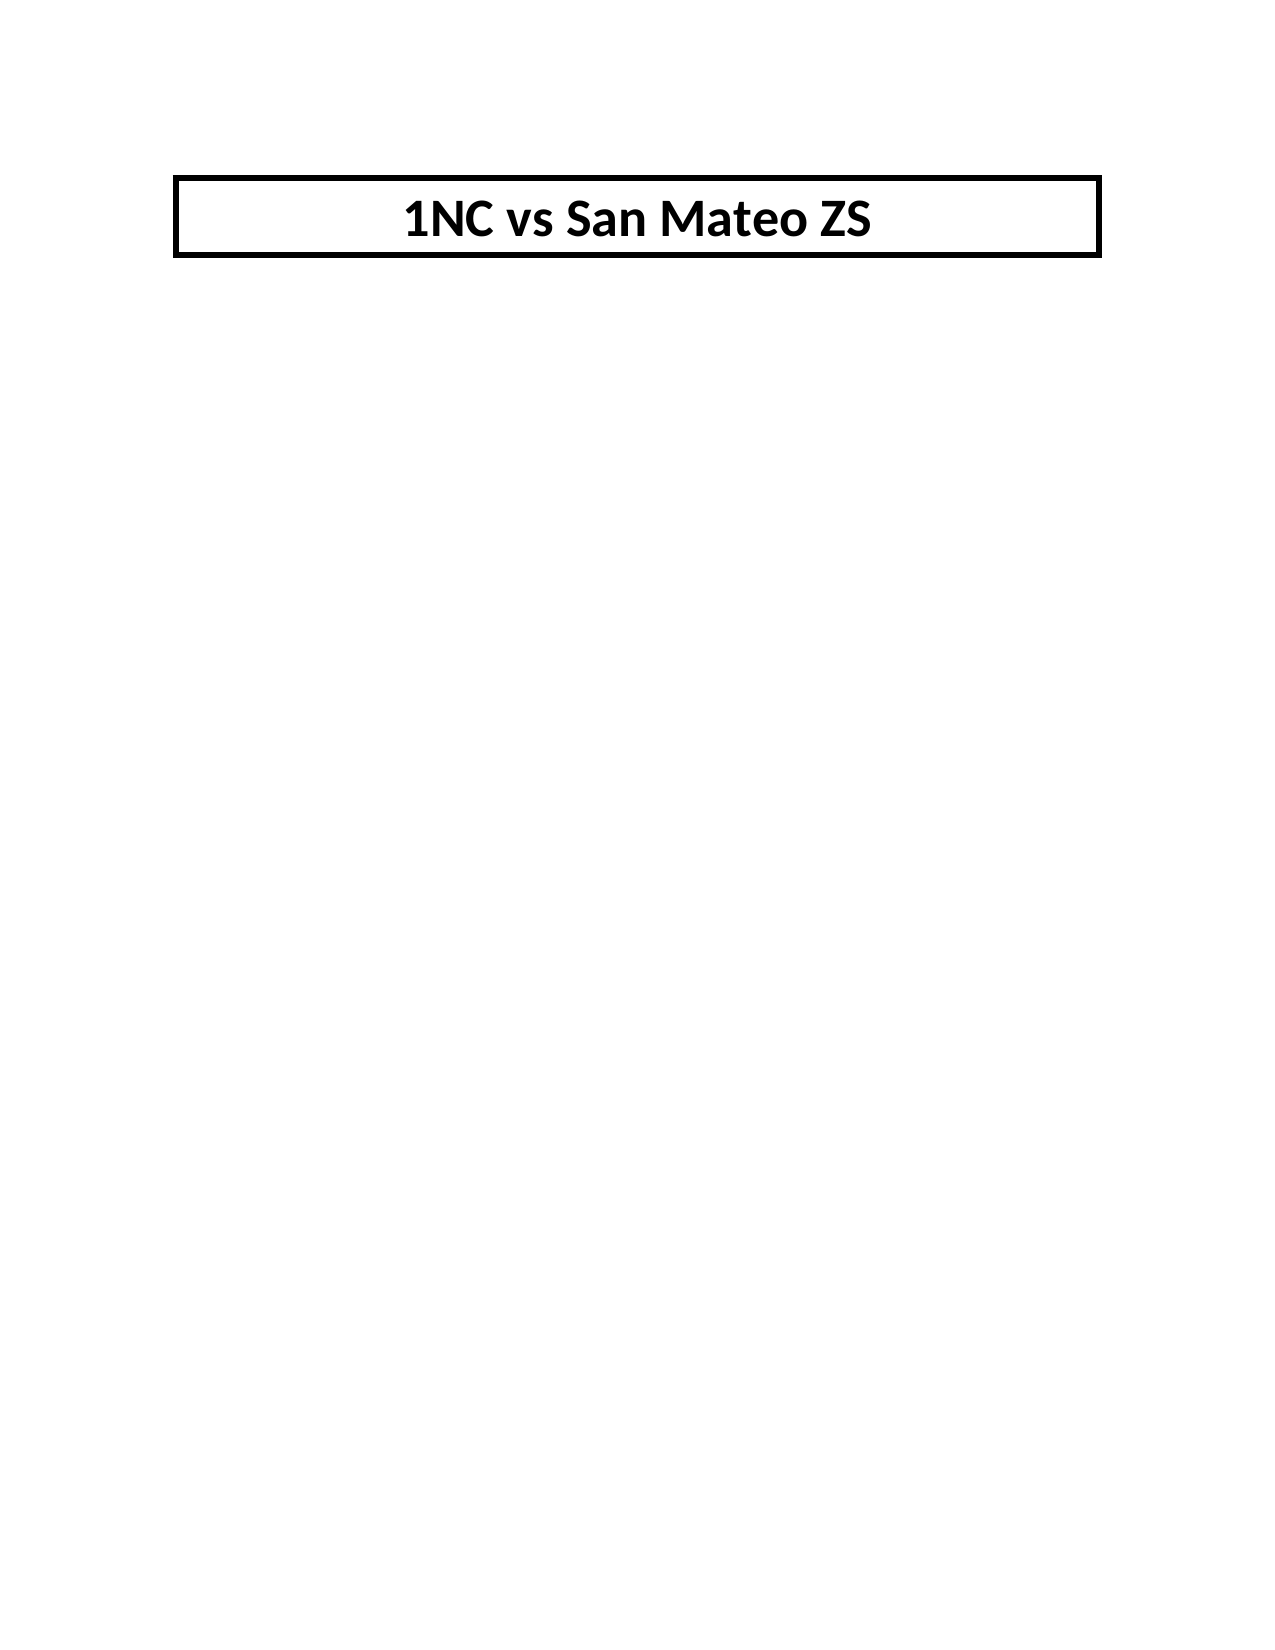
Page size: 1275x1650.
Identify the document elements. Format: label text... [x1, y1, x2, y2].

subtitle 1NC vs San Mateo ZS [179, 181, 1096, 252]
